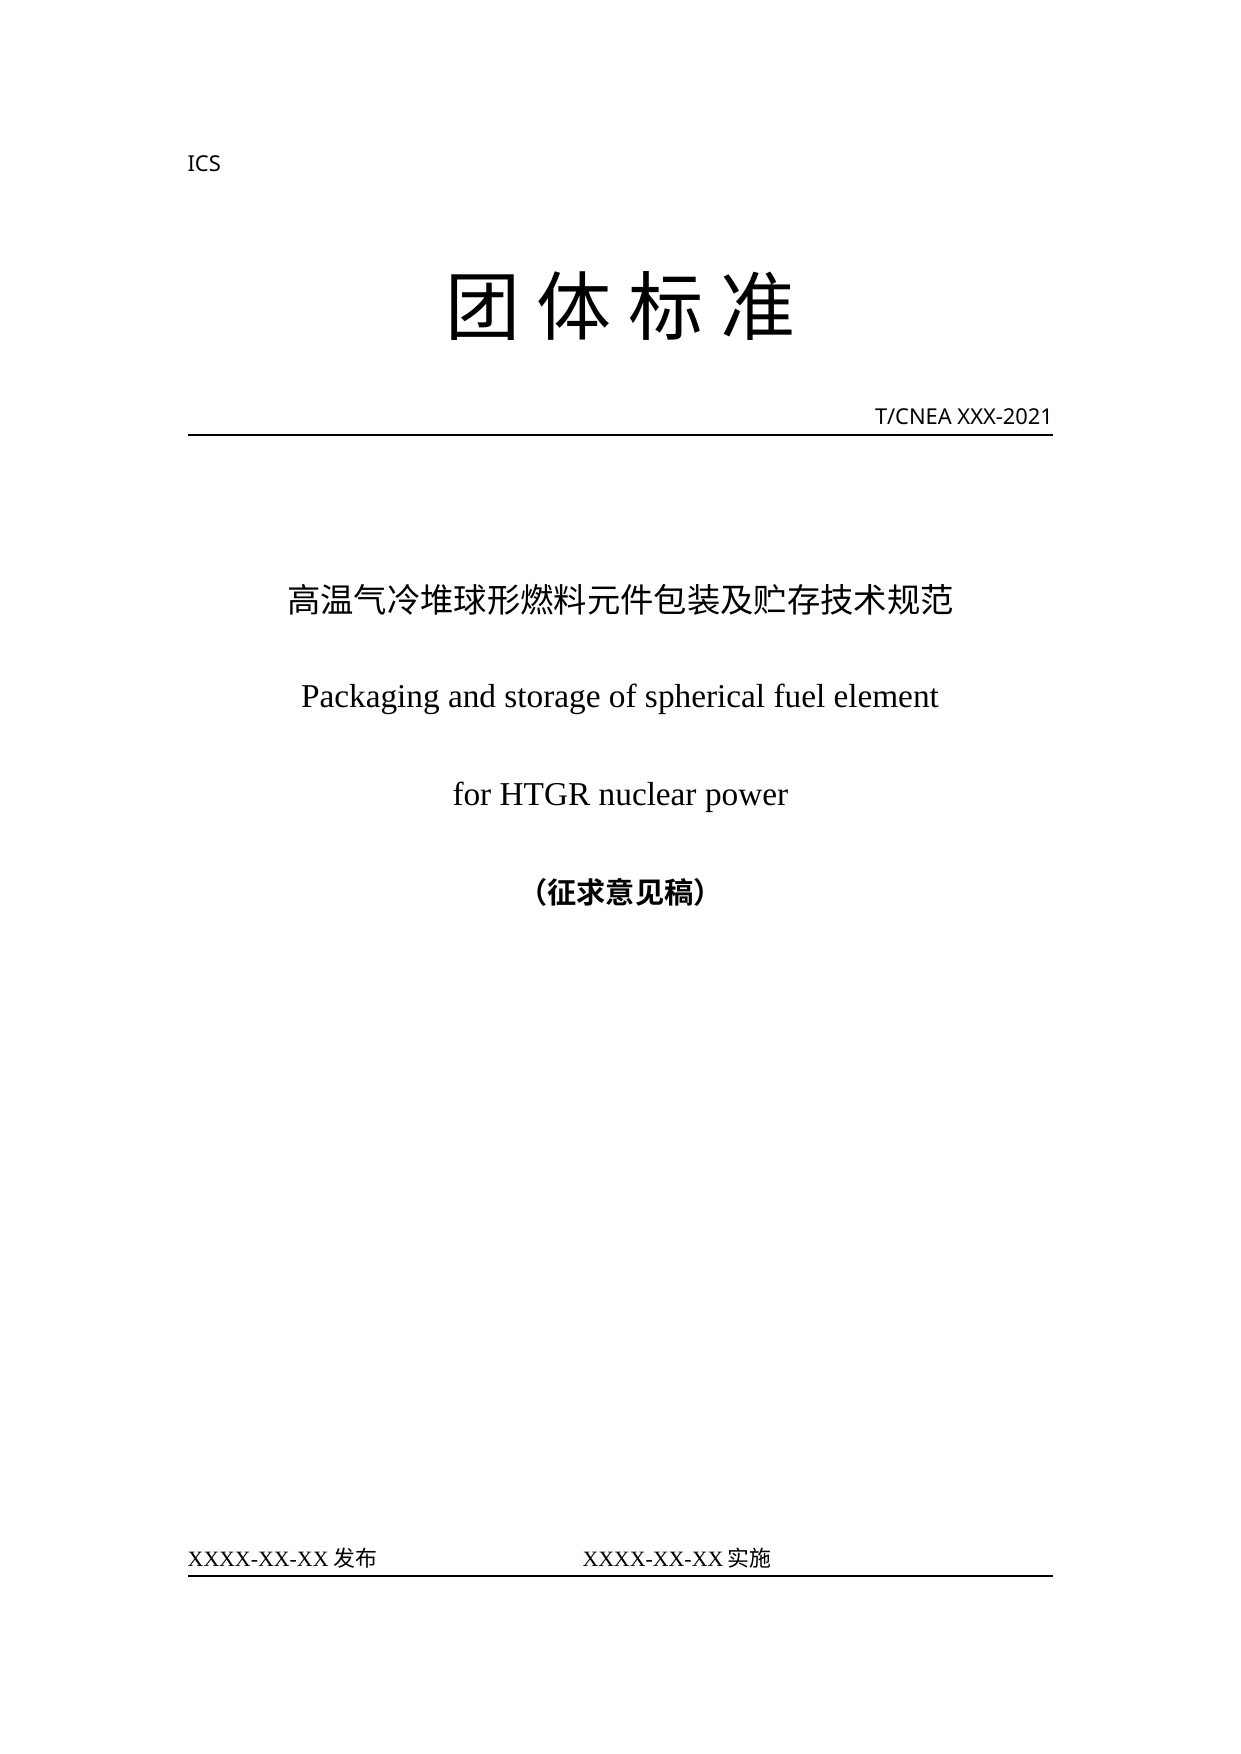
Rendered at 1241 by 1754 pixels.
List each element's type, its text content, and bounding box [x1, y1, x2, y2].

text 团 体 标 准 [187, 237, 1053, 367]
text （征求意见稿） [187, 858, 1053, 923]
text 高温气冷堆球形燃料元件包装及贮存技术规范 [187, 566, 1053, 631]
text T/CNEA XXX-2021 [187, 399, 1053, 436]
text XXXX-XX-XX发布 XXXX-XX-XX实施 [187, 1541, 1053, 1577]
text Packaging and storage of spherical fuel element [187, 663, 1053, 728]
text for HTGR nuclear power [187, 761, 1053, 826]
